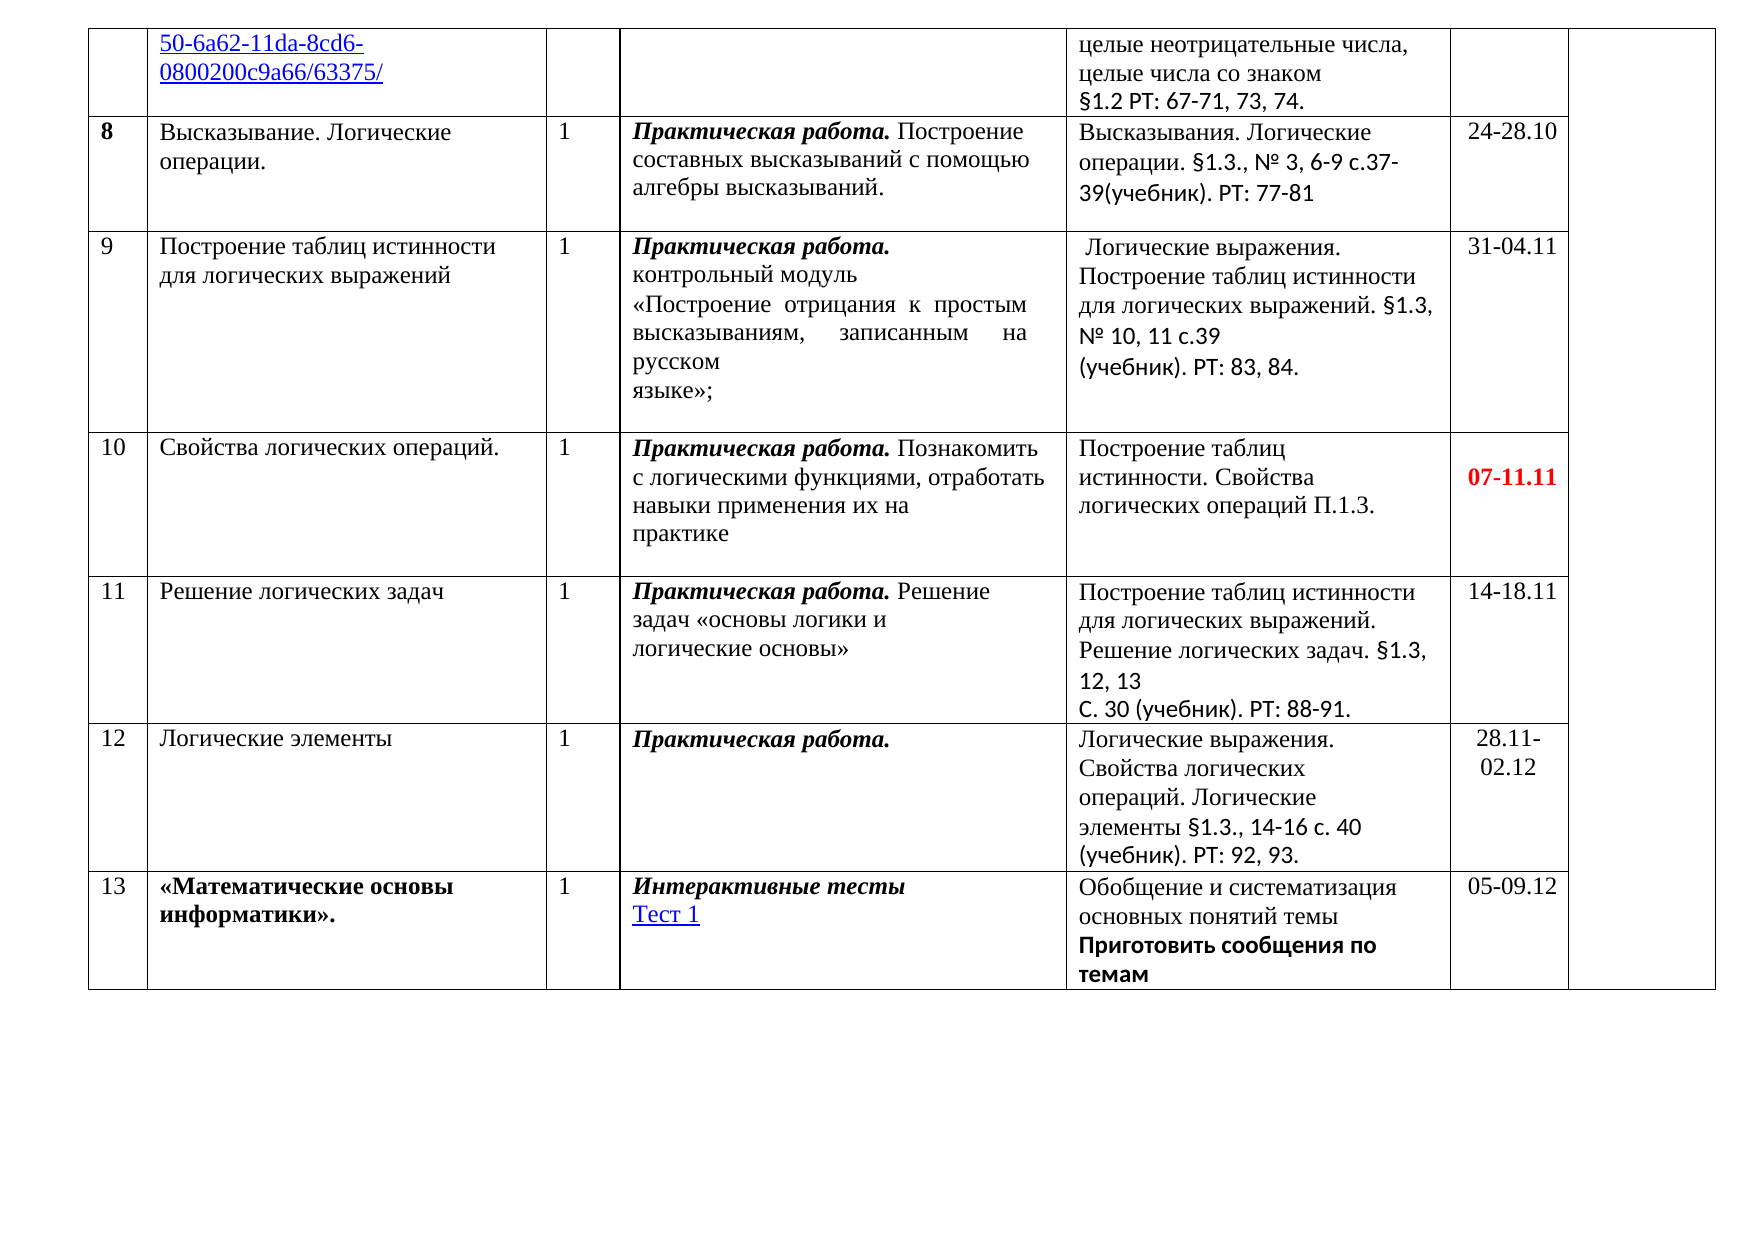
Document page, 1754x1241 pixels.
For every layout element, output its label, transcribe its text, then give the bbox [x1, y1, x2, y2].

table_cell Решение логических задач [148, 577, 546, 723]
table_cell 13 [89, 872, 147, 989]
table_cell Свойства логических операций. [148, 433, 546, 576]
table_cell 24-28.10 [1451, 117, 1568, 231]
table_cell Практическая работа. Познакомить с логическими функциями, отработать навыки применения их на практике [621, 433, 1066, 576]
table_cell 1 [547, 872, 619, 989]
table_cell «Математические основы информатики». [148, 872, 546, 989]
table_cell Логические выражения. Свойства логических операций. Логические элементы §1.3., 14-16 с. 40 (учебник). РТ: 92, 93. [1067, 724, 1450, 871]
table_cell 1 [547, 724, 619, 871]
table_cell Построение таблиц истинности для логических выражений [148, 232, 546, 432]
table_cell Построение таблиц истинности. Свойства логических операций П.1.3. [1067, 433, 1450, 576]
table_cell 1 [547, 577, 619, 723]
table_cell Логические элементы [148, 724, 546, 871]
table_cell 1 [547, 117, 619, 231]
table_cell 12 [89, 724, 147, 871]
table_cell Практическая работа. Решение задач «основы логики и логические основы» [621, 577, 1066, 723]
table_cell Логические выражения. Построение таблиц истинности для логических выражений. §1.3, № 10, 11 с.39 (учебник). РТ: 83, 84. [1067, 232, 1450, 432]
table_cell 9 [89, 232, 147, 432]
table_header [1569, 29, 1715, 989]
table_cell 28.11- 02.12 [1451, 724, 1568, 871]
table_cell 10 [89, 433, 147, 576]
table_cell 1 [547, 232, 619, 432]
table_cell 05-09.12 [1451, 872, 1568, 989]
table_header [89, 29, 147, 116]
table_cell Практическая работа. Построение составных высказываний с помощью алгебры высказываний. [621, 117, 1066, 231]
table_header [621, 29, 1066, 116]
table_header [1451, 29, 1568, 116]
table_cell 1 [547, 433, 619, 576]
table_cell 14-18.11 [1451, 577, 1568, 723]
table_cell Обобщение и систематизация основных понятий темы Приготовить сообщения по темам [1067, 872, 1450, 989]
table_header [547, 29, 619, 116]
table_cell Высказывание. Логические операции. [148, 117, 546, 231]
table_cell 31-04.11 [1451, 232, 1568, 432]
table_header 50-6a62-11da-8cd6- 0800200c9a66/63375/ [148, 29, 546, 116]
table_cell 07-11.11 [1451, 433, 1568, 576]
table_header целые неотрицательные числа, целые числа со знаком §1.2 РТ: 67-71, 73, 74. [1067, 29, 1450, 116]
table_cell Интерактивные тесты Тест 1 [621, 872, 1066, 989]
table_cell Практическая работа. контрольный модуль «Построение отрицания к простым высказываниям, записанным на русском языке»; [621, 232, 1066, 432]
table_cell Практическая работа. [621, 724, 1066, 871]
table_cell 8 [89, 117, 147, 231]
table_cell 11 [89, 577, 147, 723]
table_cell Высказывания. Логические операции. §1.3., № 3, 6-9 с.37- 39(учебник). РТ: 77-81 [1067, 117, 1450, 231]
table_cell Построение таблиц истинности для логических выражений. Решение логических задач. §1.3, 12, 13 С. 30 (учебник). РТ: 88-91. [1067, 577, 1450, 723]
